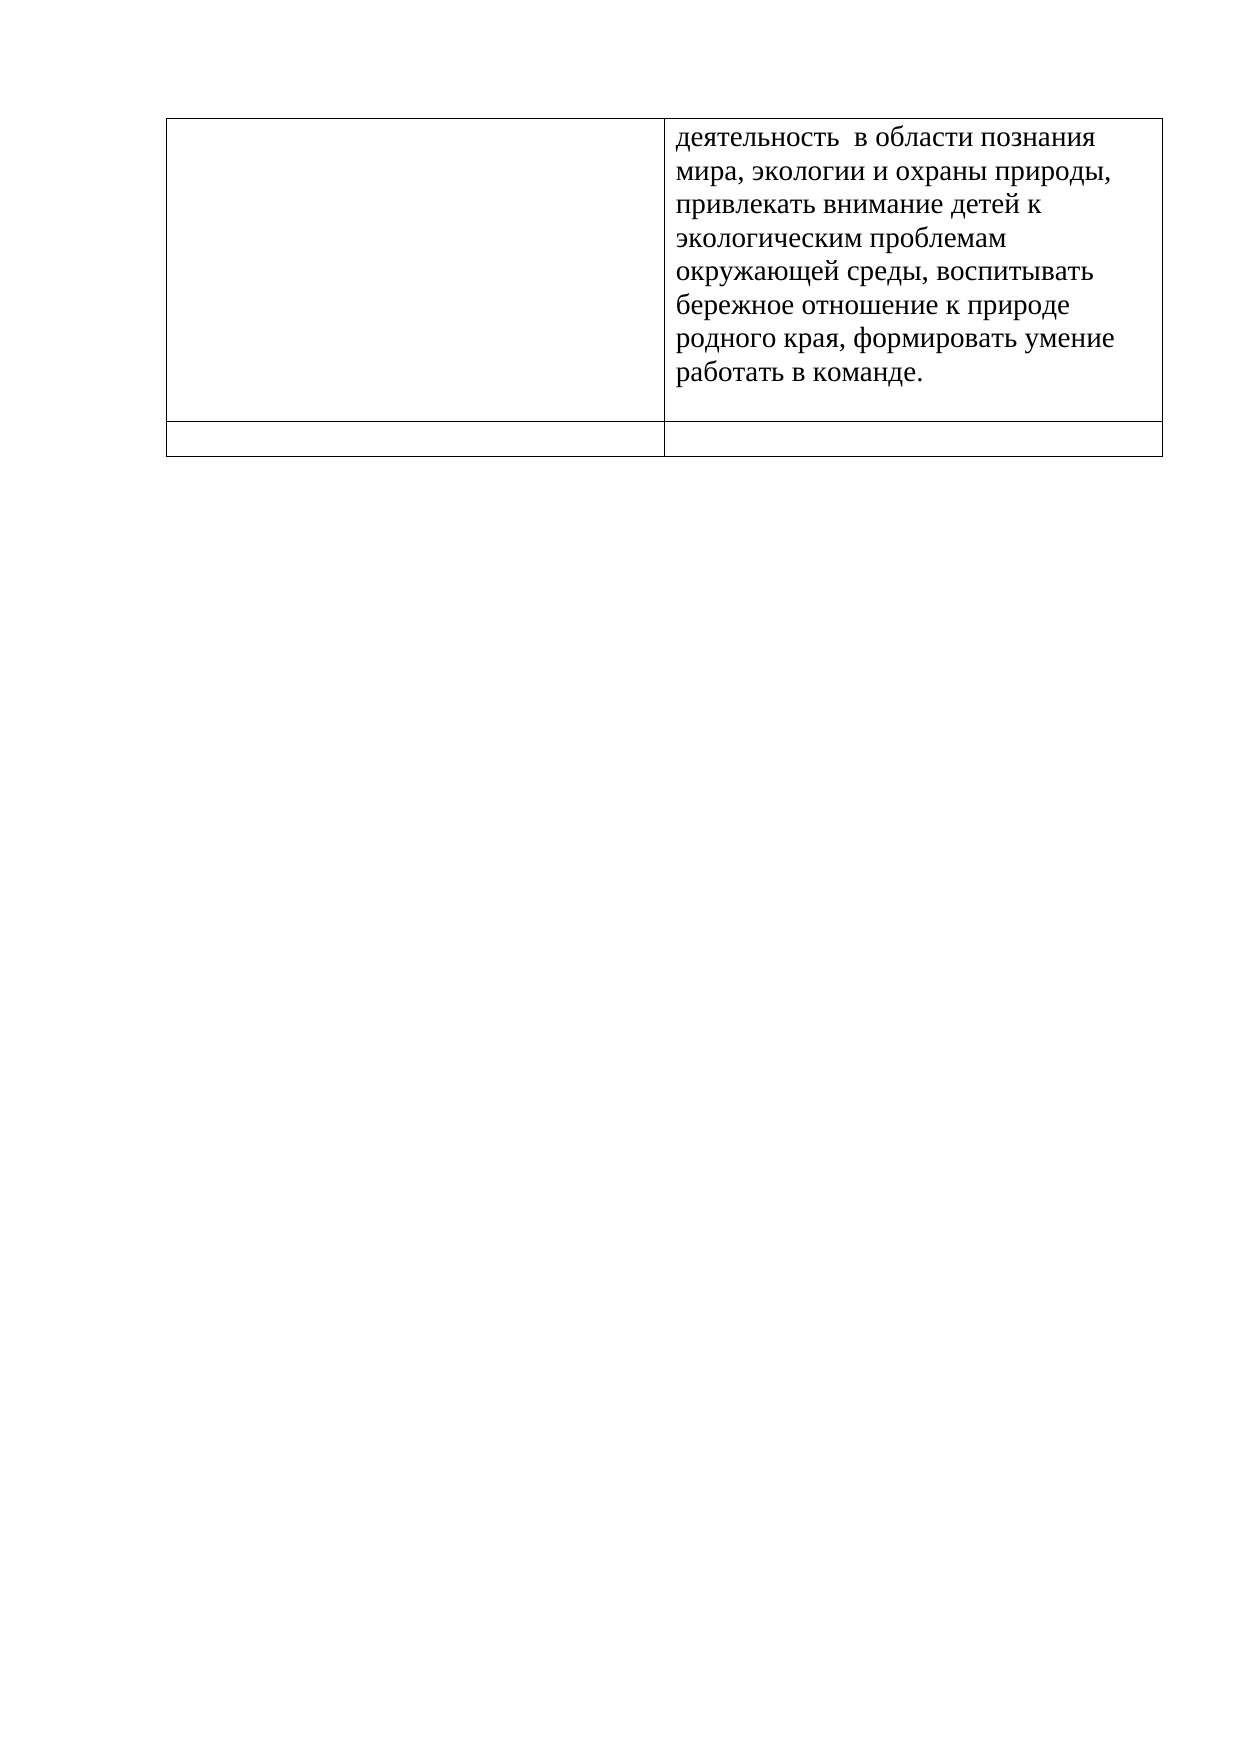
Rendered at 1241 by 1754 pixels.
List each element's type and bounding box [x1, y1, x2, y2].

table_cell [665, 422, 1162, 456]
table_cell [167, 119, 664, 421]
table_cell [665, 119, 1162, 421]
table_cell [167, 422, 664, 456]
